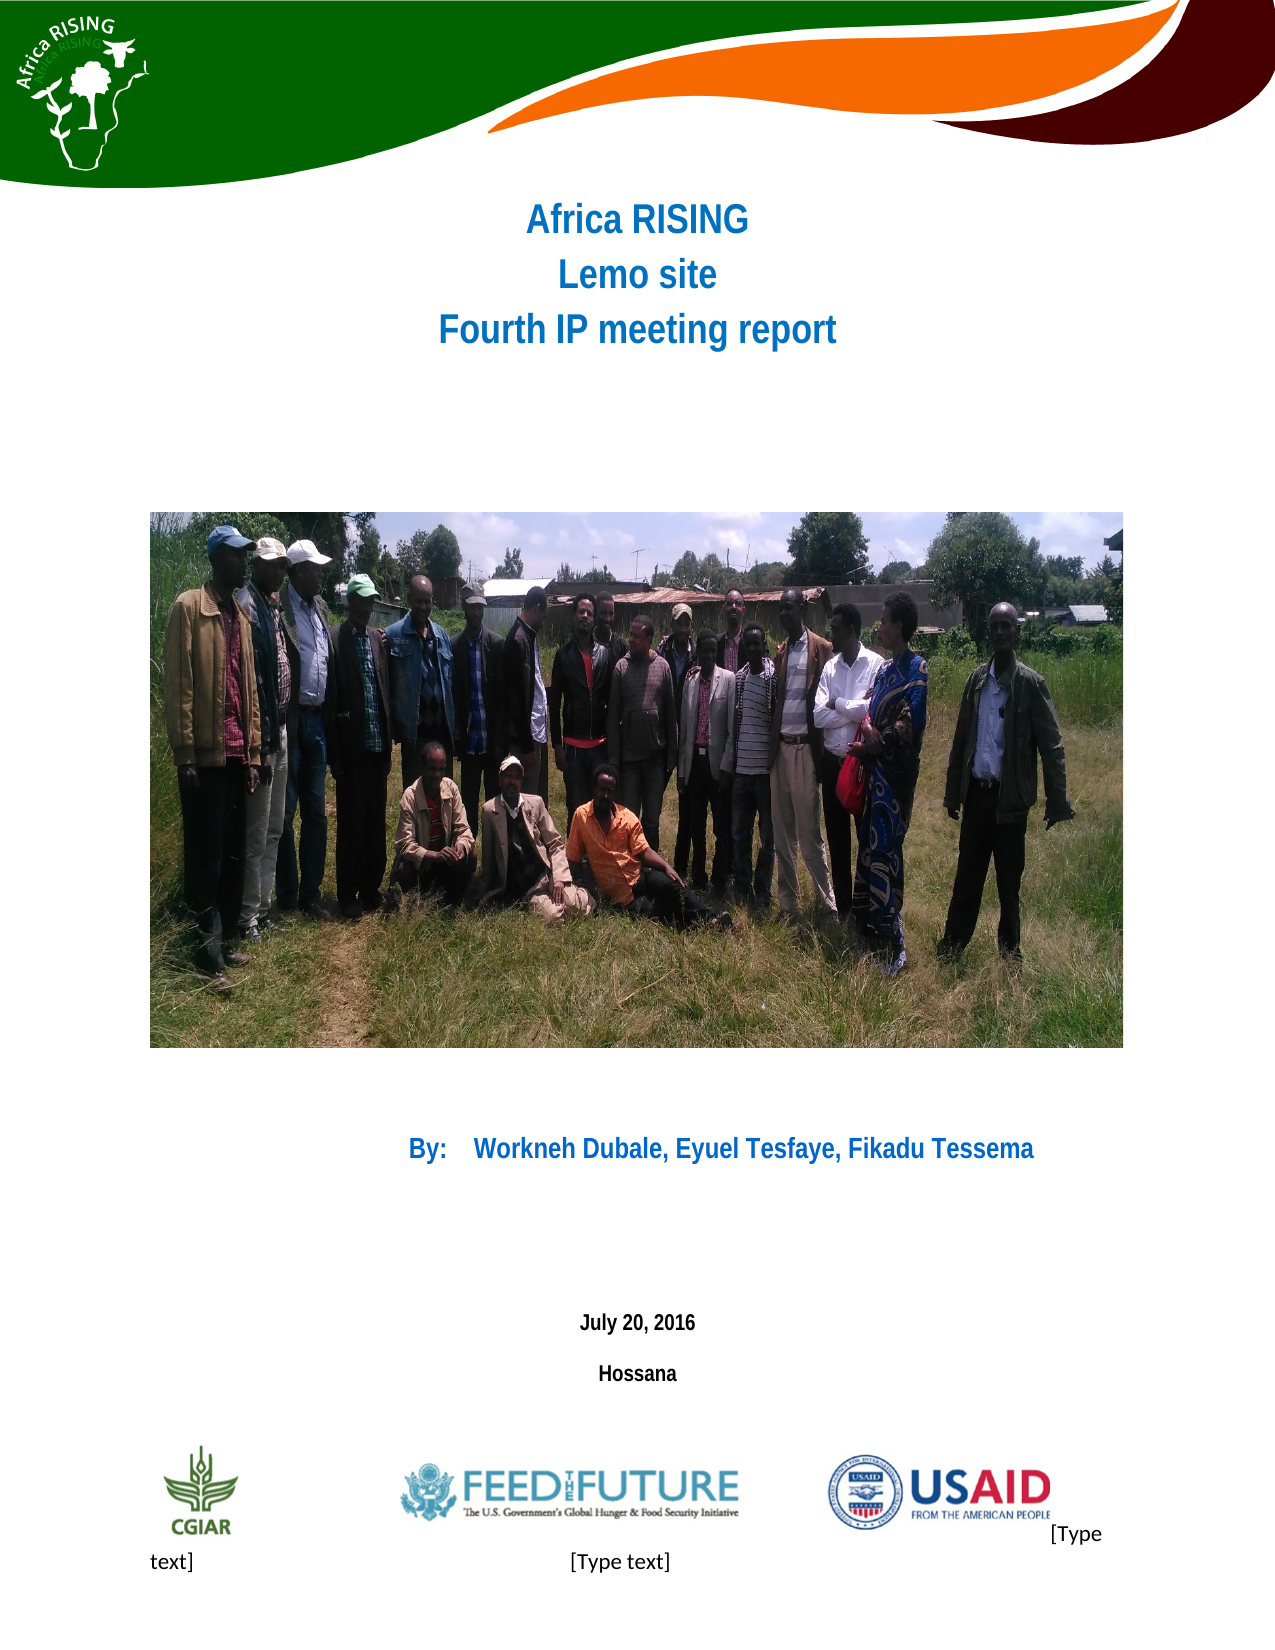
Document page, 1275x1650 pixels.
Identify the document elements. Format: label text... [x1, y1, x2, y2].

picture [150, 1443, 1050, 1542]
text Lemo site [150, 249, 1125, 297]
picture [0, 0, 1275, 188]
text Hossana [150, 1360, 1125, 1387]
text Africa RISING [150, 150, 1125, 242]
text By: Workneh Dubale, Eyuel Tesfaye, Fikadu Tessema [150, 1132, 1125, 1165]
picture [150, 512, 1124, 1048]
text Fourth IP meeting report [150, 304, 1125, 352]
text July 20, 2016 [150, 1309, 1125, 1336]
